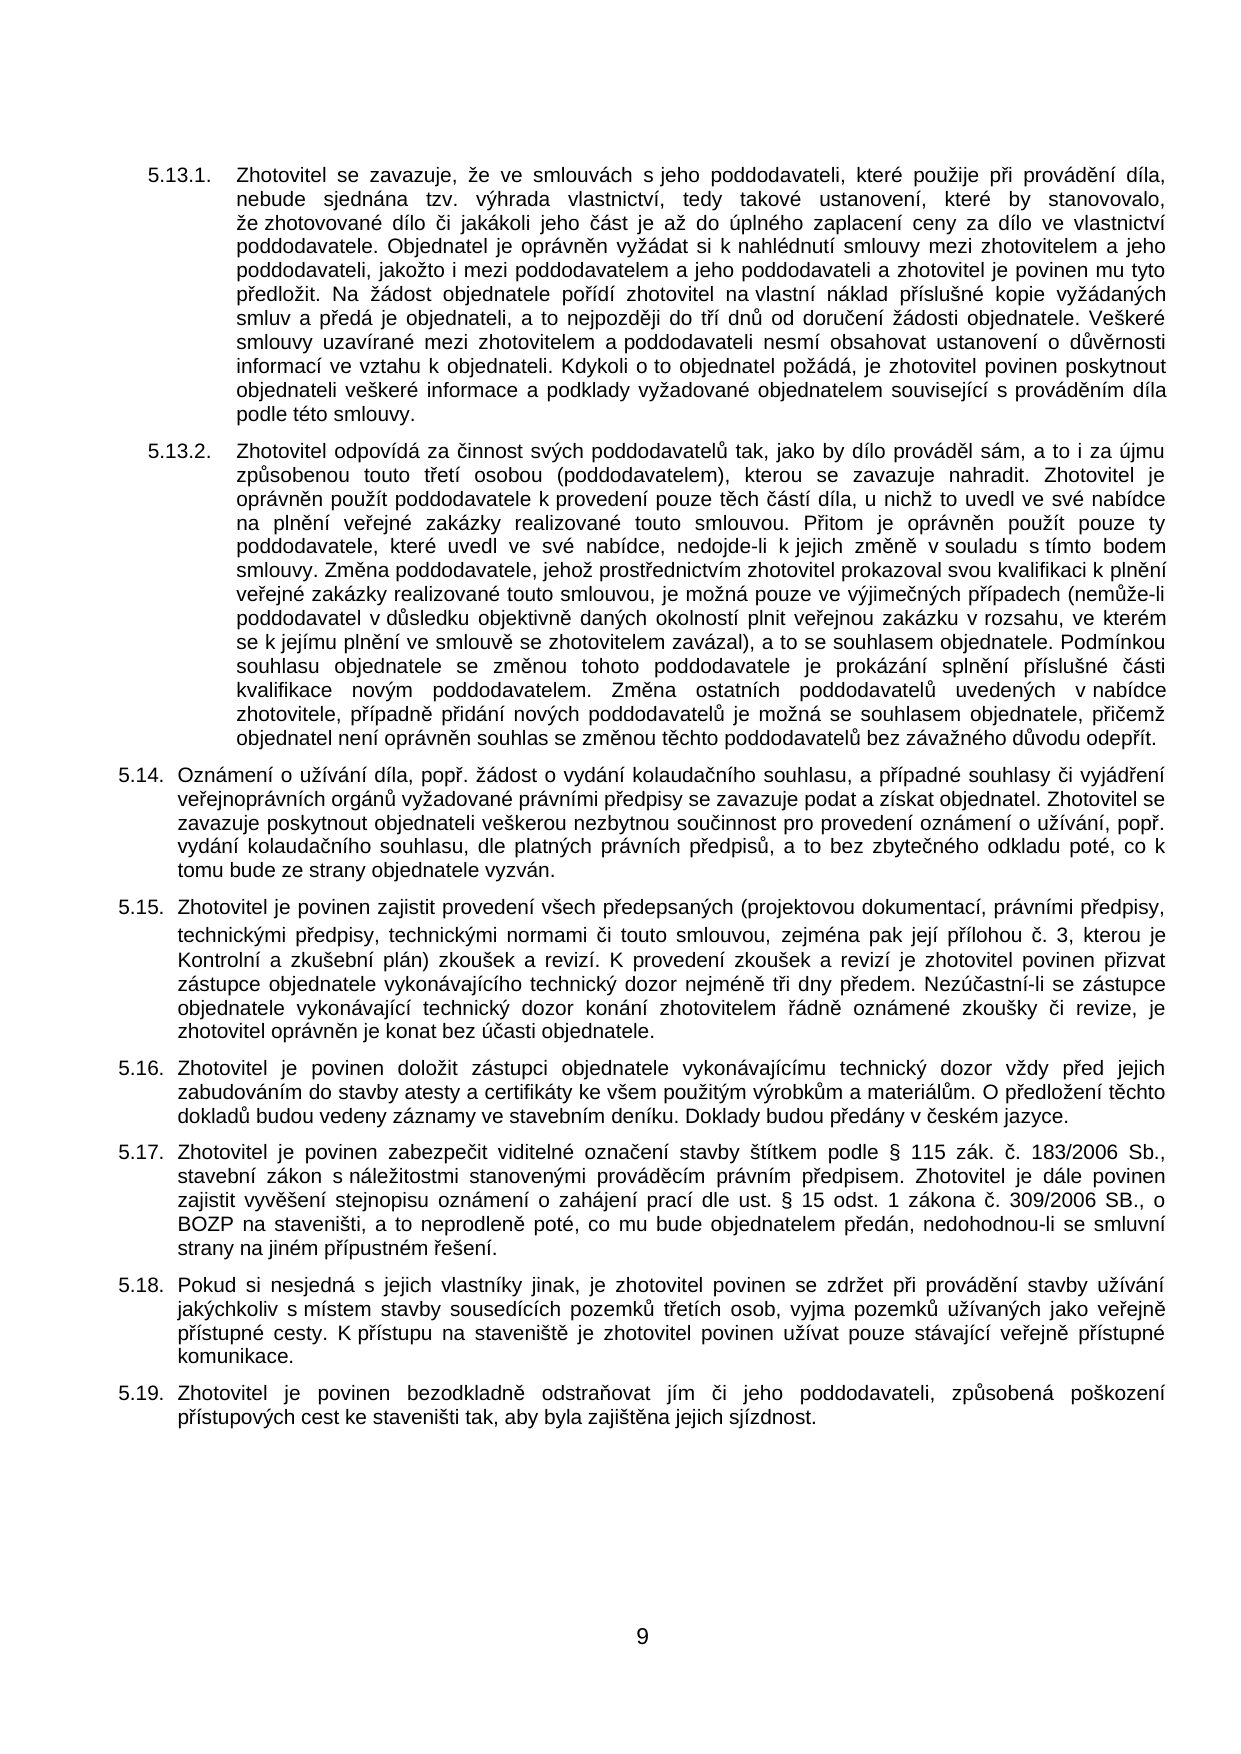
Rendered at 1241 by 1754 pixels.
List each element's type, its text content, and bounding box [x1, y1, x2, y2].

list Zhotovitel je povinen doložit zástupci objednatele vykonávajícímu technický dozor vždy před jejich zabudováním do stavby atesty a certifikáty ke všem použitým výrobkům a materiálům. O předložení těchto dokladů budou vedeny záznamy ve stavebním deníku. Doklady budou předány v českém jazyce. [118, 1056, 1167, 1128]
list Oznámení o užívání díla, popř. žádost o vydání kolaudačního souhlasu, a případné souhlasy či vyjádření veřejnoprávních orgánů vyžadované právními předpisy se zavazuje podat a získat objednatel. Zhotovitel se zavazuje poskytnout objednateli veškerou nezbytnou součinnost pro provedení oznámení o užívání, popř. vydání kolaudačního souhlasu, dle platných právních předpisů, a to bez zbytečného odkladu poté, co k tomu bude ze strany objednatele vyzván. [118, 762, 1167, 882]
list Zhotovitel se zavazuje, že ve smlouvách s jeho poddodavateli, které použije při provádění díla, nebude sjednána tzv. výhrada vlastnictví, tedy takové ustanovení, které by stanovovalo, že zhotovované dílo či jakákoli jeho část je až do úplného zaplacení ceny za dílo ve vlastnictví poddodavatele. Objednatel je oprávněn vyžádat si k nahlédnutí smlouvy mezi zhotovitelem a jeho poddodavateli, jakožto i mezi poddodavatelem a jeho poddodavateli a zhotovitel je povinen mu tyto předložit. Na žádost objednatele pořídí zhotovitel na vlastní náklad příslušné kopie vyžádaných smluv a předá je objednateli, a to nejpozději do tří dnů od doručení žádosti objednatele. Veškeré smlouvy uzavírané mezi zhotovitelem a poddodavateli nesmí obsahovat ustanovení o důvěrnosti informací ve vztahu k objednateli. Kdykoli o to objednatel požádá, je zhotovitel povinen poskytnout objednateli veškeré informace a podklady vyžadované objednatelem související s prováděním díla podle této smlouvy. [148, 162, 1167, 426]
list Zhotovitel odpovídá za činnost svých poddodavatelů tak, jako by dílo prováděl sám, a to i za újmu způsobenou touto třetí osobou (poddodavatelem), kterou se zavazuje nahradit. Zhotovitel je oprávněn použít poddodavatele k provedení pouze těch částí díla, u nichž to uvedl ve své nabídce na plnění veřejné zakázky realizované touto smlouvou. Přitom je oprávněn použít pouze ty poddodavatele, které uvedl ve své nabídce, nedojde-li k jejich změně v souladu s tímto bodem smlouvy. Změna poddodavatele, jehož prostřednictvím zhotovitel prokazoval svou kvalifikaci k plnění veřejné zakázky realizované touto smlouvou, je možná pouze ve výjimečných případech (nemůže-li poddodavatel v důsledku objektivně daných okolností plnit veřejnou zakázku v rozsahu, ve kterém se k jejímu plnění ve smlouvě se zhotovitelem zavázal), a to se souhlasem objednatele. Podmínkou souhlasu objednatele se změnou tohoto poddodavatele je prokázání splnění příslušné části kvalifikace novým poddodavatelem. Změna ostatních poddodavatelů uvedených v nabídce zhotovitele, případně přidání nových poddodavatelů je možná se souhlasem objednatele, přičemž objednatel není oprávněn souhlas se změnou těchto poddodavatelů bez závažného důvodu odepřít. [148, 438, 1167, 750]
list Pokud si nesjedná s jejich vlastníky jinak, je zhotovitel povinen se zdržet při provádění stavby užívání jakýchkoliv s místem stavby sousedících pozemků třetích osob, vyjma pozemků užívaných jako veřejně přístupné cesty. K přístupu na staveniště je zhotovitel povinen užívat pouze stávající veřejně přístupné komunikace. [118, 1272, 1167, 1368]
list Zhotovitel je povinen bezodkladně odstraňovat jím či jeho poddodavateli, způsobená poškození přístupových cest ke staveništi tak, aby byla zajištěna jejich sjízdnost. [118, 1381, 1167, 1429]
list Zhotovitel je povinen zajistit provedení všech předepsaných (projektovou dokumentací, právními předpisy, technickými předpisy, technickými normami či touto smlouvou, zejména pak její přílohou č. 3, kterou je Kontrolní a zkušební plán) zkoušek a revizí. K provedení zkoušek a revizí je zhotovitel povinen přizvat zástupce objednatele vykonávajícího technický dozor nejméně tři dny předem. Nezúčastní-li se zástupce objednatele vykonávající technický dozor konání zhotovitelem řádně oznámené zkoušky či revize, je zhotovitel oprávněn je konat bez účasti objednatele. [118, 895, 1167, 1043]
list Zhotovitel je povinen zabezpečit viditelné označení stavby štítkem podle § 115 zák. č. 183/2006 Sb., stavební zákon s náležitostmi stanovenými prováděcím právním předpisem. Zhotovitel je dále povinen zajistit vyvěšení stejnopisu oznámení o zahájení prací dle ust. § 15 odst. 1 zákona č. 309/2006 SB., o BOZP na staveništi, a to neprodleně poté, co mu bude objednatelem předán, nedohodnou-li se smluvní strany na jiném přípustném řešení. [118, 1140, 1167, 1260]
